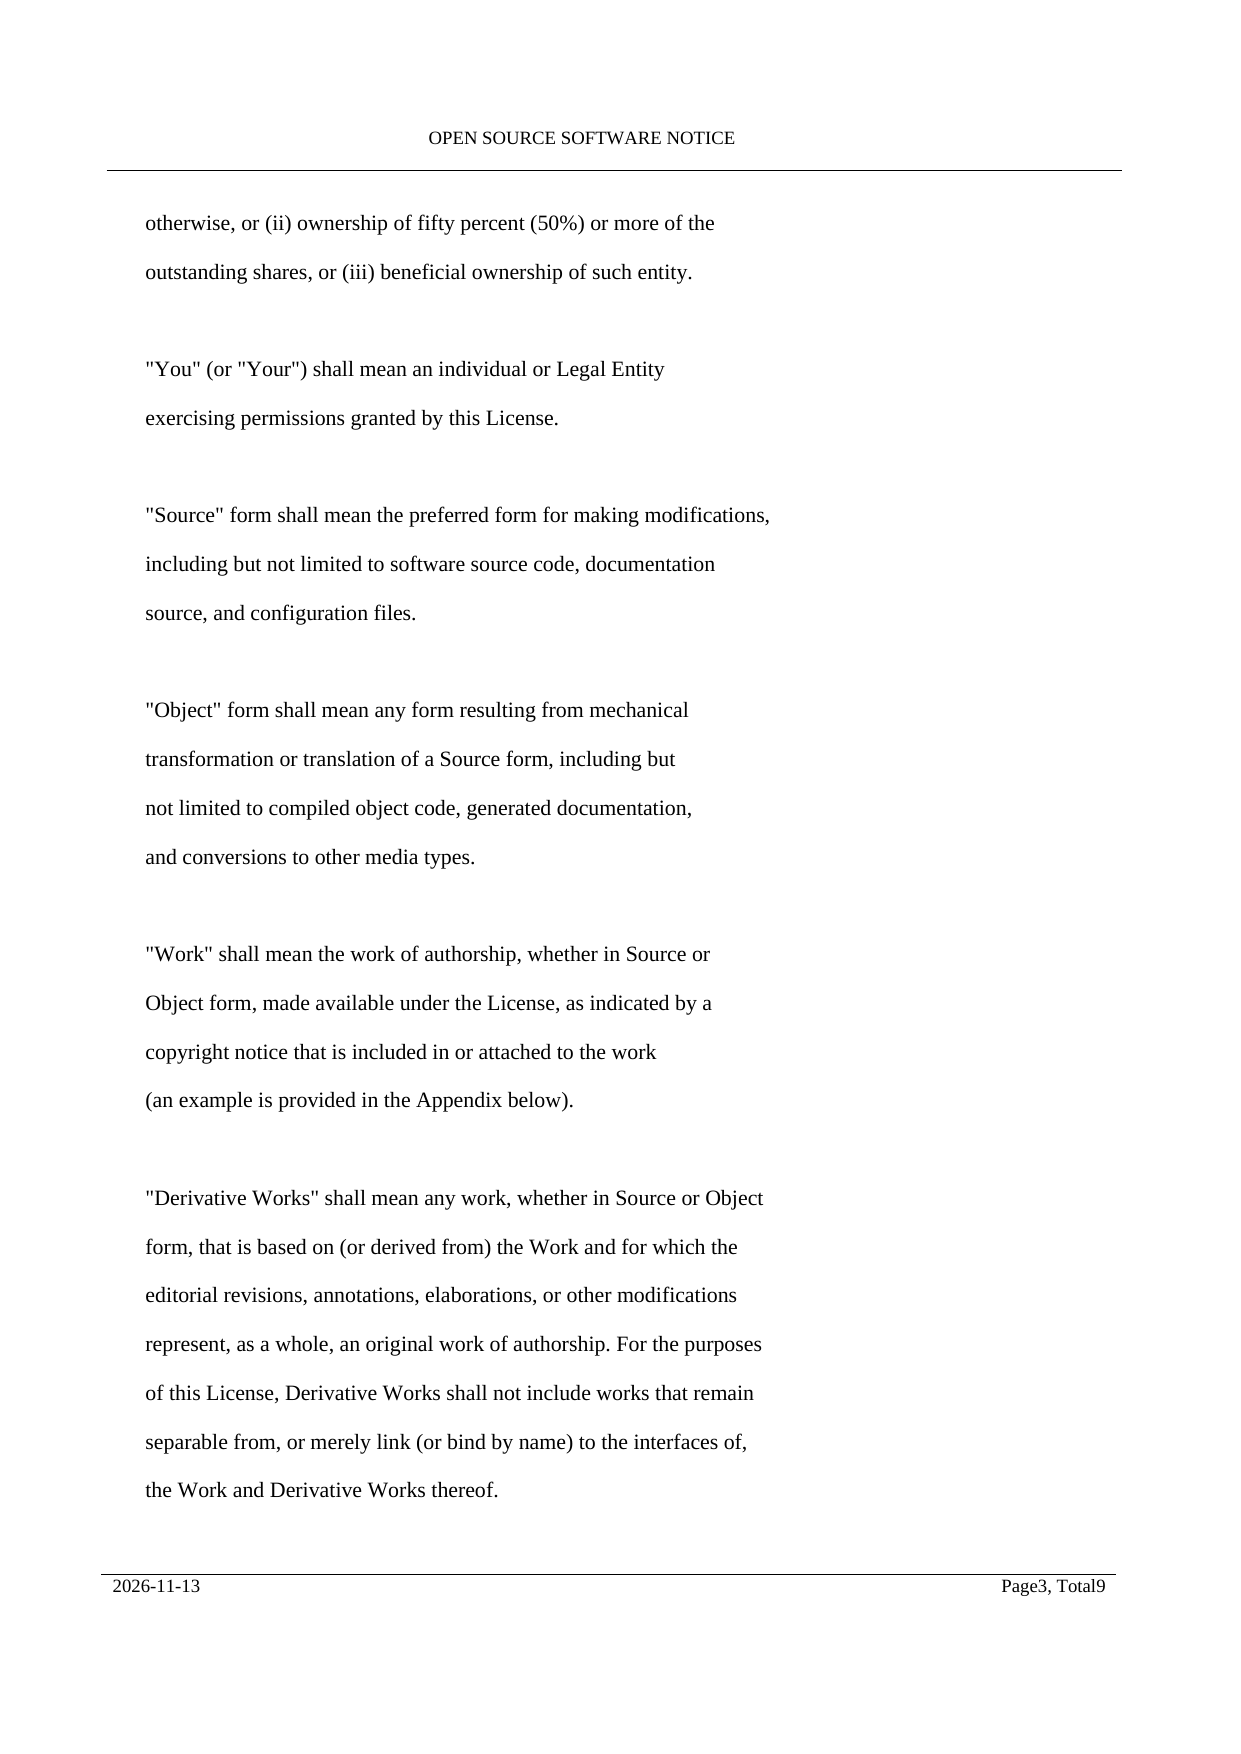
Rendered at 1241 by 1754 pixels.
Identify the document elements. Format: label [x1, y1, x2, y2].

text [112, 206, 1128, 1506]
